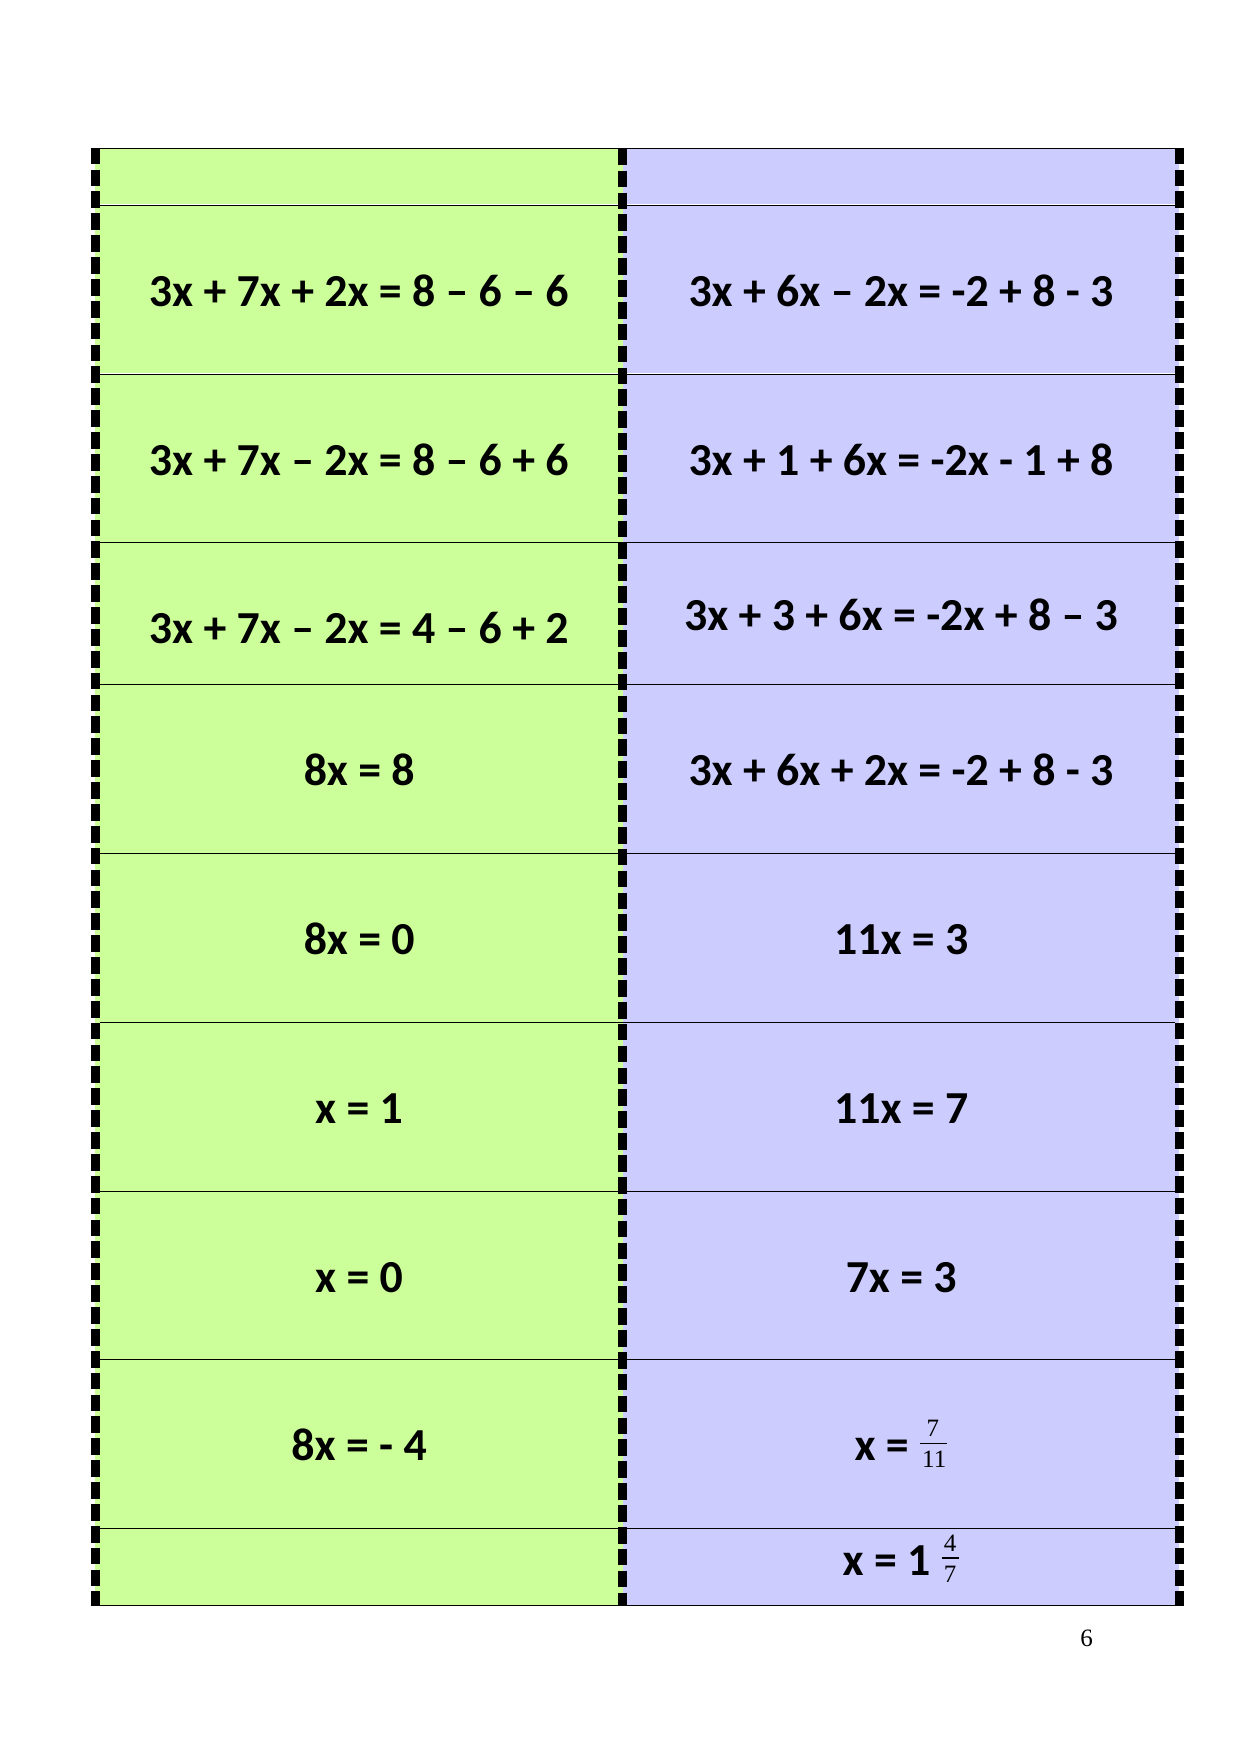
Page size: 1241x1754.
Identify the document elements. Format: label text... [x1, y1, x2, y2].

table_cell 11x = 7 [623, 1022, 1179, 1191]
table_cell 8x = - 4 [95, 1360, 623, 1528]
table_cell 7x = 3 [623, 1192, 1179, 1359]
table_cell 3x + 6x + 2x = -2 + 8 - 3 [623, 685, 1179, 853]
table_cell 3x + 3 + 6x = -2x + 8 – 3 [623, 543, 1179, 684]
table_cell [623, 149, 1179, 204]
table_cell x = - 0,5 [95, 1529, 623, 1605]
table_cell x = 0 [95, 1192, 623, 1359]
table_cell 3x + 7x – 2x = 8 – 6 + 6 [95, 375, 623, 542]
table_cell 8x = 8 [95, 685, 623, 853]
table_cell x = 1 [95, 1023, 623, 1191]
table_cell 11x = 3 [623, 854, 1179, 1022]
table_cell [95, 149, 623, 204]
table_cell 3x + 7x – 2x = 4 – 6 + 2 [95, 543, 623, 684]
table_cell x = [623, 1360, 1179, 1528]
table_cell 3x + 1 + 6x = -2x - 1 + 8 [623, 375, 1179, 542]
table_cell 3x + 6x – 2x = -2 + 8 - 3 [623, 206, 1179, 373]
table_cell 8x = 0 [95, 854, 623, 1022]
table_cell 3x + 7x + 2x = 8 – 6 – 6 [95, 206, 623, 373]
table_cell x = 1 [623, 1529, 1179, 1605]
